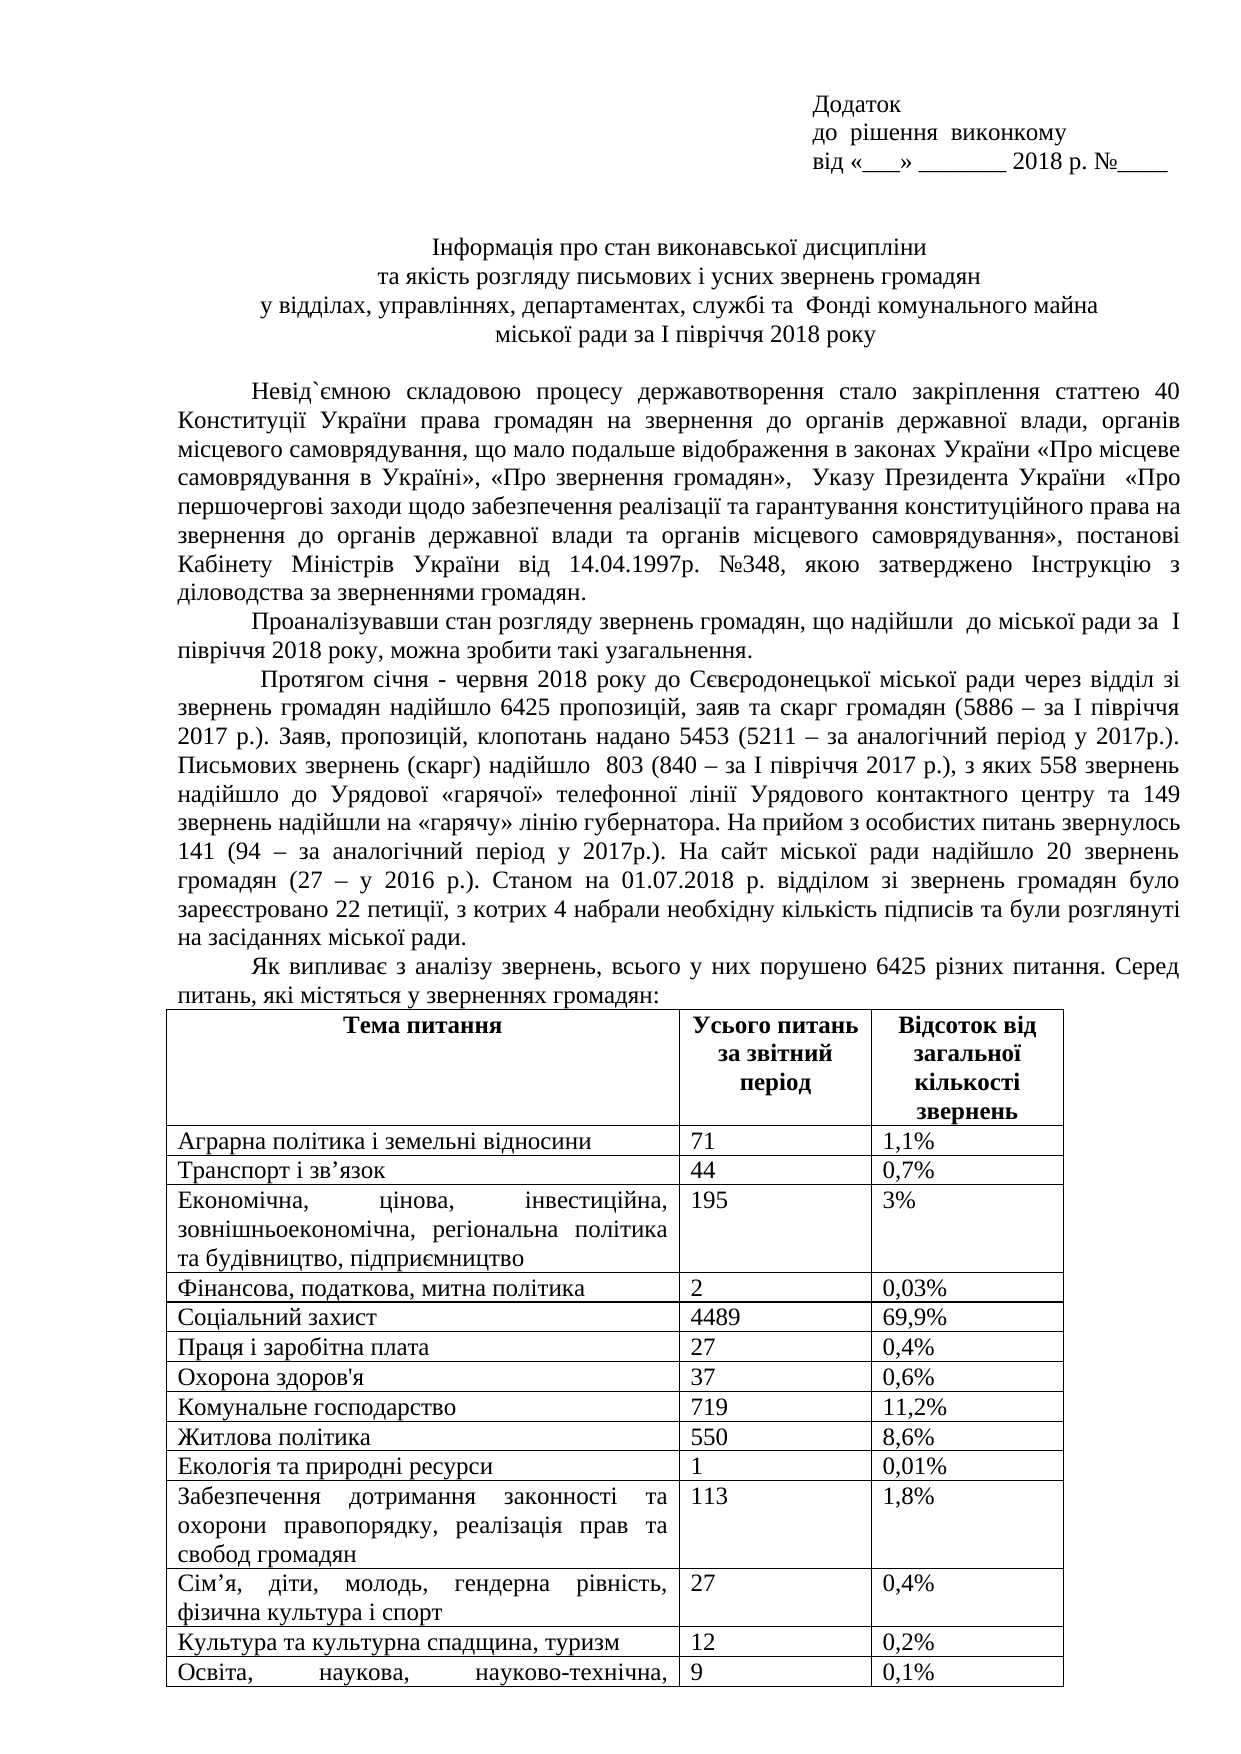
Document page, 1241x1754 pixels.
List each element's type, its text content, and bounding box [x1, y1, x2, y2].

table_cell 1,8% [872, 1481, 1063, 1567]
table_cell Сім’я, діти, молодь, гендерна рівність, фізична культура і спорт [167, 1569, 679, 1626]
table_cell Житлова політика [167, 1422, 679, 1450]
table_cell 1,1% [872, 1126, 1063, 1154]
table_cell 0,1% [872, 1657, 1063, 1686]
table_cell Культура та культурна спадщина, туризм [167, 1627, 679, 1656]
table_cell 550 [680, 1422, 871, 1450]
table_cell 0,7% [872, 1156, 1063, 1184]
text у відділах, управліннях, департаментах, службі та Фонді комунального майна [177, 290, 1181, 319]
table_cell 0,4% [872, 1332, 1063, 1361]
table_cell 12 [680, 1627, 871, 1656]
text від «___» _______ 2018 р. №____ [812, 146, 1181, 175]
table_cell 4489 [680, 1303, 871, 1331]
text Як випливає з аналізу звернень, всього у них порушено 6425 різних питання. Серед питань, які містяться у зверненнях громадян: [177, 951, 1181, 1009]
text Протягом січня - червня 2018 року до Сєвєродонецької міської ради через відділ зі звернень громадян надійшло 6425 пропозицій, заяв та скарг громадян (5886 – за І півріччя 2017 р.). Заяв, пропозицій, клопотань надано 5453 (5211 – за аналогічний період у 2017р.). Письмових звернень (скарг) надійшло 803 (840 – за І півріччя 2017 р.), з яких 558 звернень надійшло до Урядової «гарячої» телефонної лінії Урядового контактного центру та 149 звернень надійшли на «гарячу» лінію губернатора. На прийом з особистих питань звернулось 141 (94 – за аналогічний період у 2017р.). На сайт міської ради надійшло 20 звернень громадян (27 – у 2016 р.). Станом на 01.07.2018 р. відділом зі звернень громадян було зареєстровано 22 петиції, з котрих 4 набрали необхідну кількість підписів та були розглянуті на засіданнях міської ради. [177, 664, 1181, 951]
table_cell Аграрна політика і земельні відносини [167, 1126, 679, 1154]
table_cell 0,6% [872, 1362, 1063, 1391]
table_cell Забезпечення дотримання законності та охорони правопорядку, реалізація прав та свобод громадян [167, 1481, 679, 1567]
text до рішення виконкому [812, 117, 1181, 146]
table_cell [167, 1657, 679, 1686]
table_cell 27 [680, 1332, 871, 1361]
table_cell Екологія та природні ресурси [167, 1451, 679, 1480]
text Додаток [812, 89, 1181, 117]
table_header Відсоток від загальної кількості звернень [872, 1010, 1063, 1125]
table_cell 9 [680, 1657, 871, 1686]
table_cell 0,03% [872, 1273, 1063, 1301]
table_cell 719 [680, 1392, 871, 1421]
table_header Усього питань за звітний період [680, 1010, 871, 1125]
table_cell 0,01% [872, 1451, 1063, 1480]
table_cell Праця і заробітна плата [167, 1332, 679, 1361]
table_cell Соціальний захист [167, 1303, 679, 1331]
text та якість розгляду письмових і усних звернень громадян [177, 261, 1181, 290]
table_cell 3% [872, 1185, 1063, 1272]
table_cell 69,9% [872, 1303, 1063, 1331]
table_cell Охорона здоров'я [167, 1362, 679, 1391]
text міської ради за І півріччя 2018 року [177, 319, 1181, 347]
table_cell 11,2% [872, 1392, 1063, 1421]
text Невід`ємною складовою процесу державотворення стало закріплення статтею 40 Конституції України права громадян на звернення до органів державної влади, органів місцевого самоврядування, що мало подальше відображення в законах України «Про місцеве самоврядування в Україні», «Про звернення громадян», Указу Президента України «Про першочергові заходи щодо забезпечення реалізації та гарантування конституційного права на звернення до органів державної влади та органів місцевого самоврядування», постанові Кабінету Міністрів України від 14.04.1997р. №348, якою затверджено Інструкцію з діловодства за зверненнями громадян. [177, 376, 1181, 606]
table_cell Економічна, цінова, інвестиційна, зовнішньоекономічна, регіональна політика та будівництво, підприємництво [167, 1185, 679, 1272]
table_cell Фінансова, податкова, митна політика [167, 1273, 679, 1301]
table_cell 1 [680, 1451, 871, 1480]
table_cell Транспорт і зв’язок [167, 1156, 679, 1184]
table_cell 37 [680, 1362, 871, 1391]
text Інформація про стан виконавської дисципліни [177, 232, 1181, 261]
table_cell 44 [680, 1156, 871, 1184]
table_cell 71 [680, 1126, 871, 1154]
table_cell 27 [680, 1569, 871, 1626]
table_cell 2 [680, 1273, 871, 1301]
table_cell Комунальне господарство [167, 1392, 679, 1421]
table_cell 0,4% [872, 1569, 1063, 1626]
table_cell 195 [680, 1185, 871, 1272]
table_cell 113 [680, 1481, 871, 1567]
table_cell 0,2% [872, 1627, 1063, 1656]
table_header Тема питання [167, 1010, 679, 1125]
table_cell 8,6% [872, 1422, 1063, 1450]
text Проаналізувавши стан розгляду звернень громадян, що надійшли до міської ради за І півріччя 2018 року, можна зробити такі узагальнення. [177, 606, 1181, 664]
